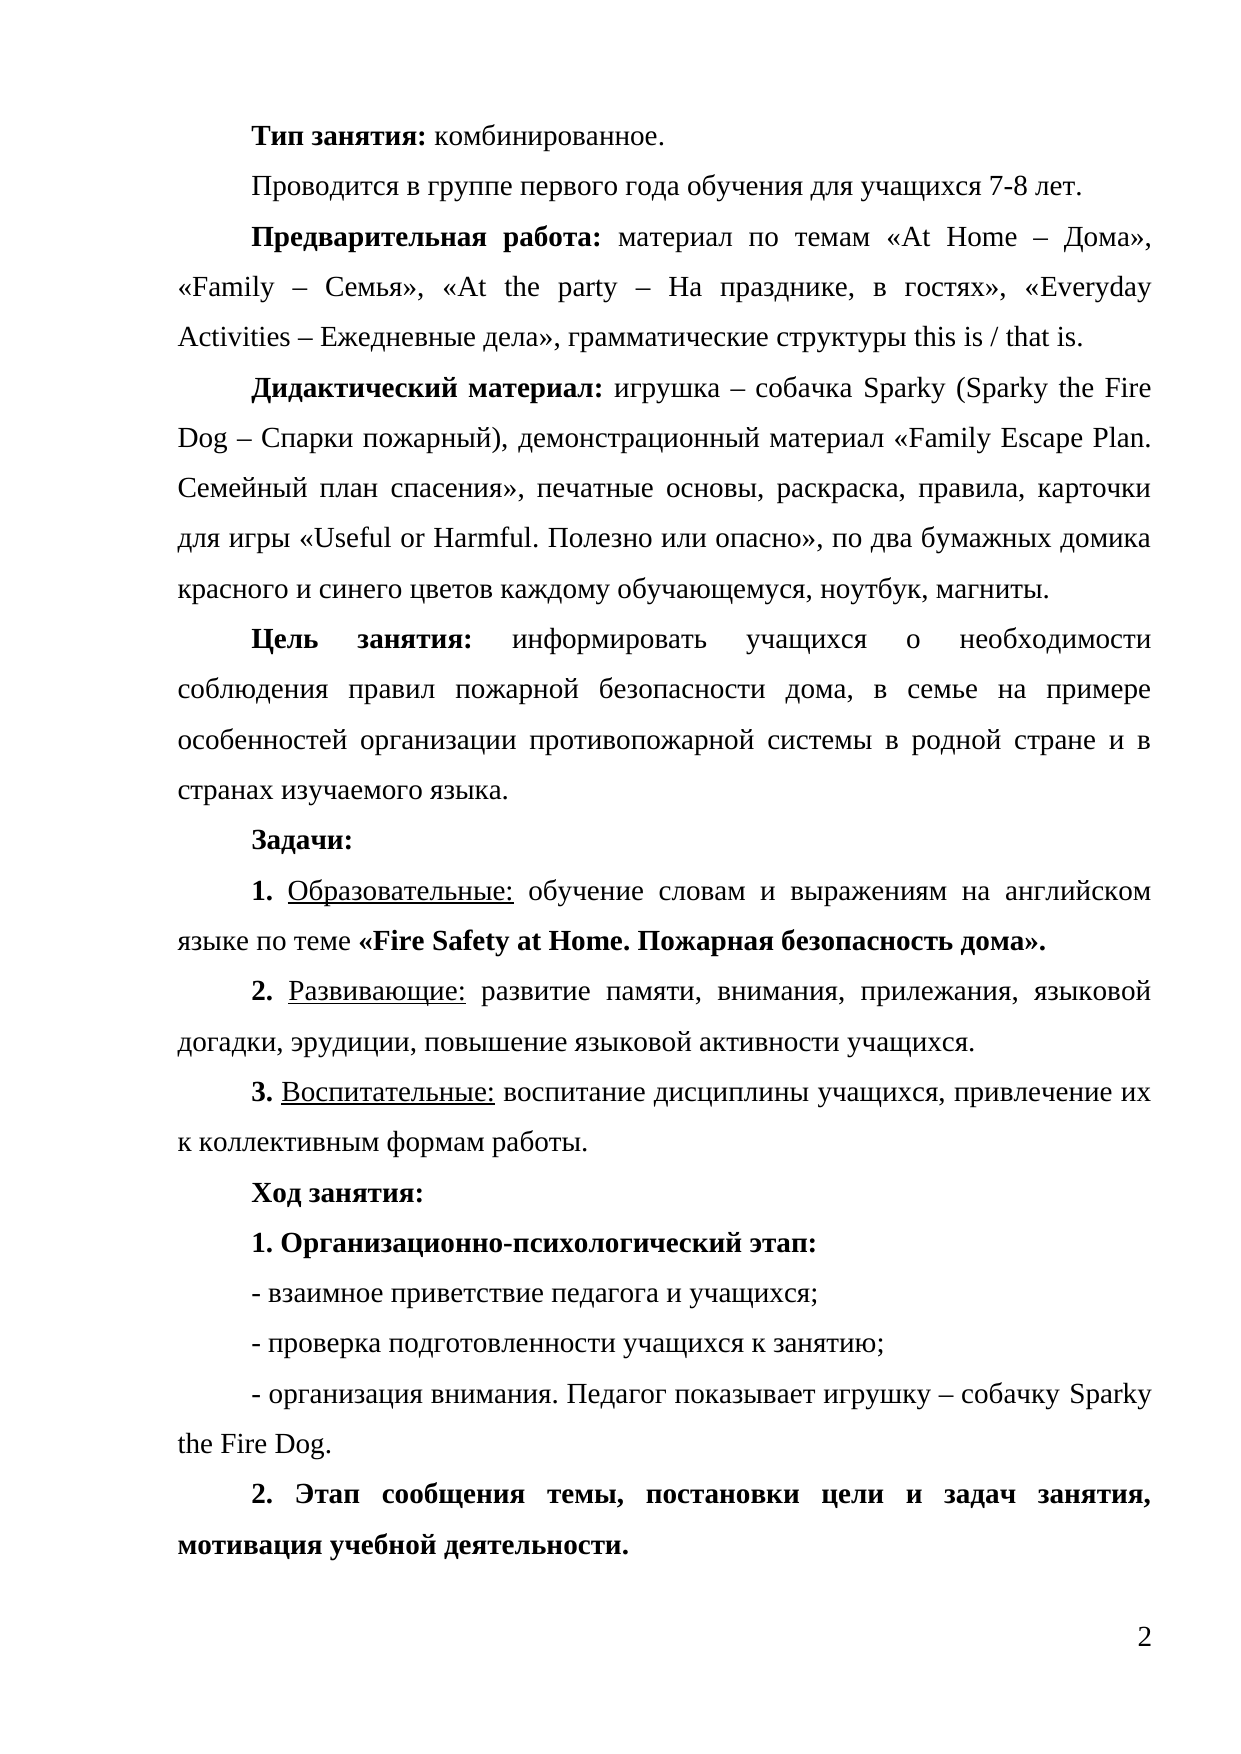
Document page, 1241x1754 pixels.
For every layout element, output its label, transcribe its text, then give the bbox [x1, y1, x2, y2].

text 3. Воспитательные: воспитание дисциплины учащихся, привлечение их к коллективным формам работы. [177, 1074, 1152, 1158]
text 2. Этап сообщения темы, постановки цели и задач занятия, мотивация учебной деятельности. [177, 1477, 1152, 1560]
text Задачи: [177, 822, 1152, 856]
text 2. Развивающие: развитие памяти, внимания, прилежания, языковой догадки, эрудиции, повышение языковой активности учащихся. [177, 973, 1152, 1057]
text 1. Образовательные: обучение словам и выражениям на английском языке по теме «Fire Safety at Home. Пожарная безопасность дома». [177, 873, 1152, 957]
text Цель занятия: информировать учащихся о необходимости соблюдения правил пожарной безопасности дома, в семье на примере особенностей организации противопожарной системы в родной стране и в странах изучаемого языка. [177, 621, 1152, 806]
text - взаимное приветствие педагога и учащихся; [177, 1275, 1152, 1309]
text Ход занятия: [177, 1175, 1152, 1208]
text Проводится в группе первого года обучения для учащихся 7-8 лет. [177, 168, 1152, 202]
text Дидактический материал: игрушка – собачка Sparky (Sparky the Fire Dog – Спарки пожарный), демонстрационный материал «Family Escape Plan. Семейный план спасения», печатные основы, раскраска, правила, карточки для игры «Useful or Harmful. Полезно или опасно», по два бумажных домика красного и синего цветов каждому обучающемуся, ноутбук, магниты. [177, 370, 1152, 604]
text Тип занятия: комбинированное. [177, 118, 1152, 152]
text Предварительная работа: материал по темам «At Home – Домa», «Family – Семья», «At the party – На празднике, в гостях», «Everyday Activities – Ежедневные дела», грамматические структуры this is / that is. [177, 219, 1152, 353]
text - проверка подготовленности учащихся к занятию; [177, 1326, 1152, 1359]
text - организация внимания. Педагог показывает игрушку – собачку Sparky the Fire Dog. [177, 1376, 1152, 1460]
text 1. Организационно-психологический этап: [177, 1225, 1152, 1258]
